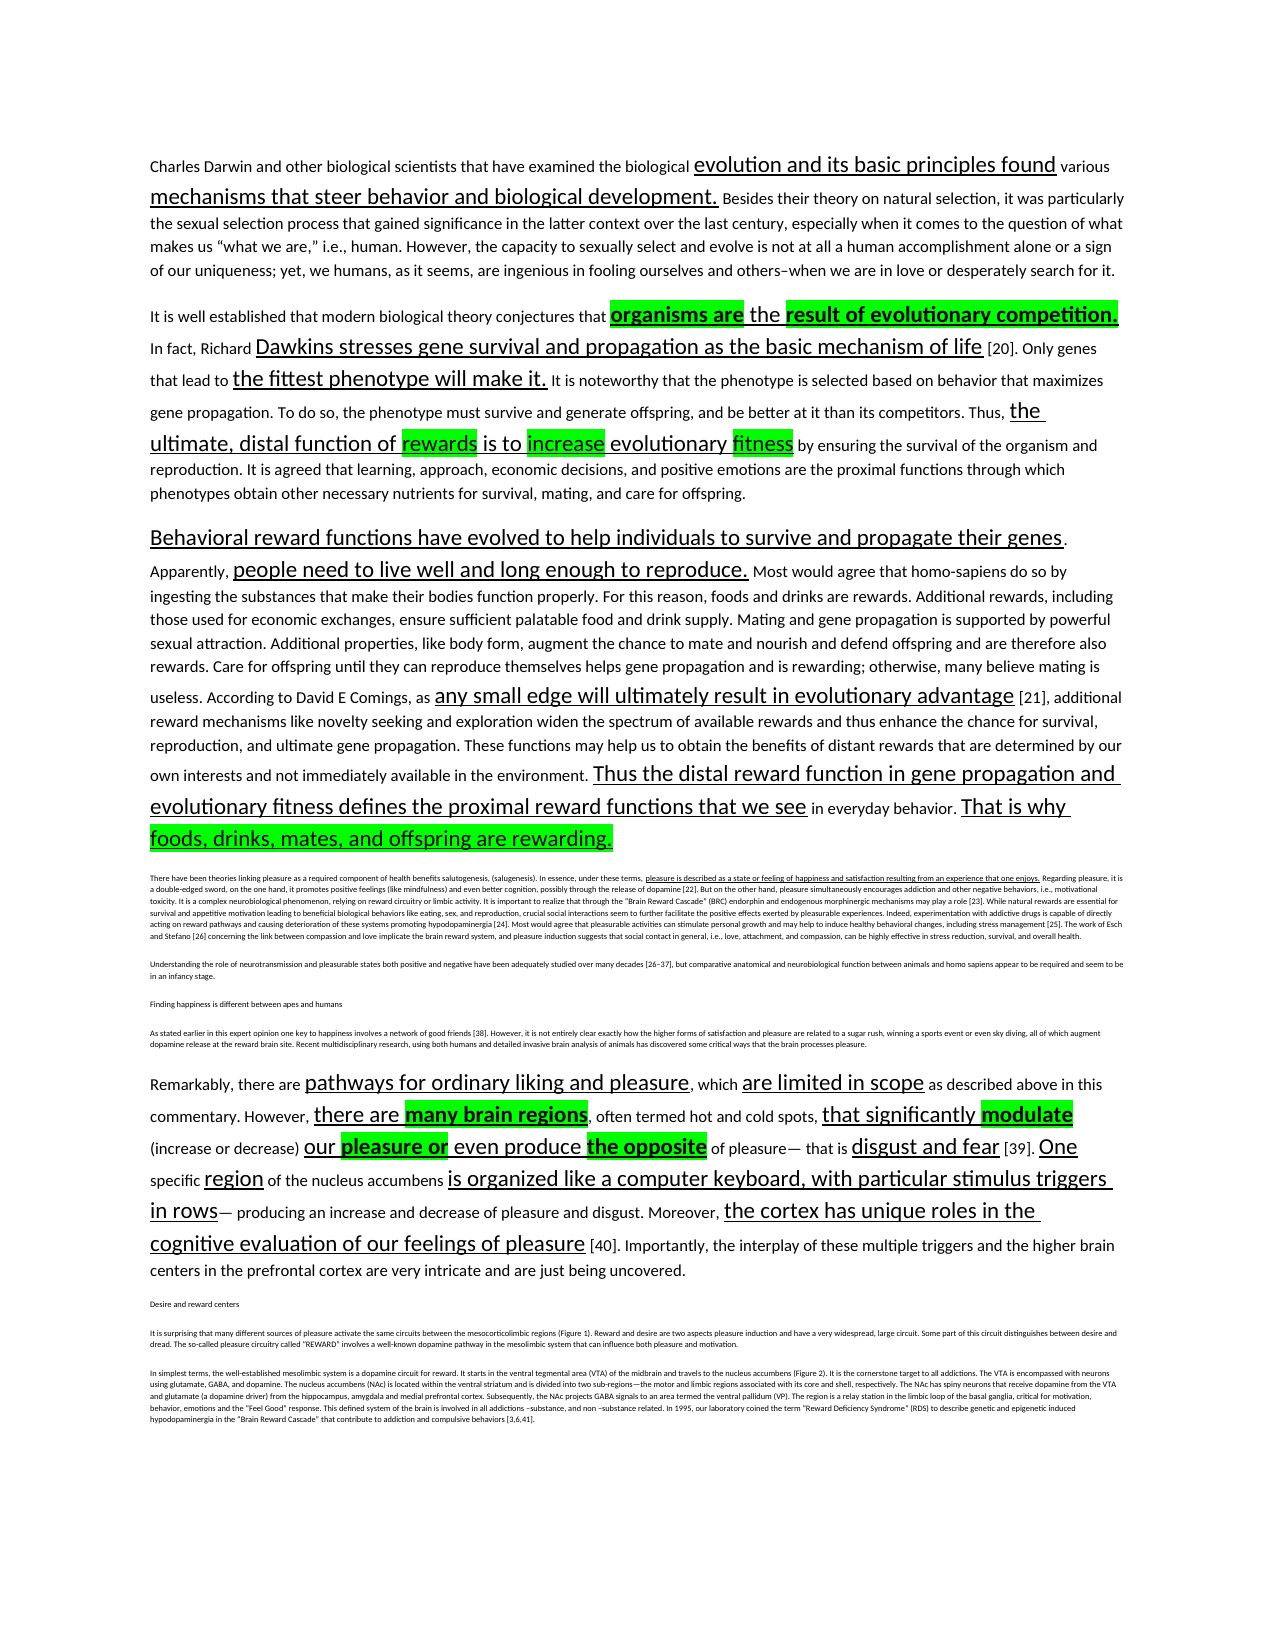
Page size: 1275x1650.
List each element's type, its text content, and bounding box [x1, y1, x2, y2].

text Understanding the role of neurotransmission and pleasurable states both positive and negative have been adequately studied over many decades [26–37], but comparative anatomical and neurobiological function between animals and homo sapiens appear to be required and seem to be in an infancy stage. [150, 959, 1125, 981]
text Remarkably, there are pathways for ordinary liking and pleasure, which are limited in scope as described above in this commentary. However, there are many brain regions, often termed hot and cold spots, that significantly modulate (increase or decrease) our pleasure or even produce the opposite of pleasure— that is disgust and fear [39]. One specific region of the nucleus accumbens is organized like a computer keyboard, with particular stimulus triggers in rows— producing an increase and decrease of pleasure and disgust. Moreover, the cortex has unique roles in the cognitive evaluation of our feelings of pleasure [40]. Importantly, the interplay of these multiple triggers and the higher brain centers in the prefrontal cortex are very intricate and are just being uncovered. [150, 1068, 1125, 1280]
text It is well established that modern biological theory conjectures that organisms are the result of evolutionary competition. In fact, Richard Dawkins stresses gene survival and propagation as the basic mechanism of life [20]. Only genes that lead to the fittest phenotype will make it. It is noteworthy that the phenotype is selected based on behavior that maximizes gene propagation. To do so, the phenotype must survive and generate offspring, and be better at it than its competitors. Thus, the ultimate, distal function of rewards is to increase evolutionary fitness by ensuring the survival of the organism and reproduction. It is agreed that learning, approach, economic decisions, and positive emotions are the proximal functions through which phenotypes obtain other necessary nutrients for survival, mating, and care for offspring. [150, 300, 1125, 503]
text Behavioral reward functions have evolved to help individuals to survive and propagate their genes. Apparently, people need to live well and long enough to reproduce. Most would agree that homo-sapiens do so by ingesting the substances that make their bodies function properly. For this reason, foods and drinks are rewards. Additional rewards, including those used for economic exchanges, ensure sufficient palatable food and drink supply. Mating and gene propagation is supported by powerful sexual attraction. Additional properties, like body form, augment the chance to mate and nourish and defend offspring and are therefore also rewards. Care for offspring until they can reproduce themselves helps gene propagation and is rewarding; otherwise, many believe mating is useless. According to David E Comings, as any small edge will ultimately result in evolutionary advantage [21], additional reward mechanisms like novelty seeking and exploration widen the spectrum of available rewards and thus enhance the chance for survival, reproduction, and ultimate gene propagation. These functions may help us to obtain the benefits of distant rewards that are determined by our own interests and not immediately available in the environment. Thus the distal reward function in gene propagation and evolutionary fitness defines the proximal reward functions that we see in everyday behavior. That is why foods, drinks, mates, and offspring are rewarding. [150, 523, 1125, 852]
text Charles Darwin and other biological scientists that have examined the biological evolution and its basic principles found various mechanisms that steer behavior and biological development. Besides their theory on natural selection, it was particularly the sexual selection process that gained significance in the latter context over the last century, especially when it comes to the question of what makes us “what we are,” i.e., human. However, the capacity to sexually select and evolve is not at all a human accomplishment alone or a sign of our uniqueness; yet, we humans, as it seems, are ingenious in fooling ourselves and others–when we are in love or desperately search for it. [150, 150, 1125, 280]
